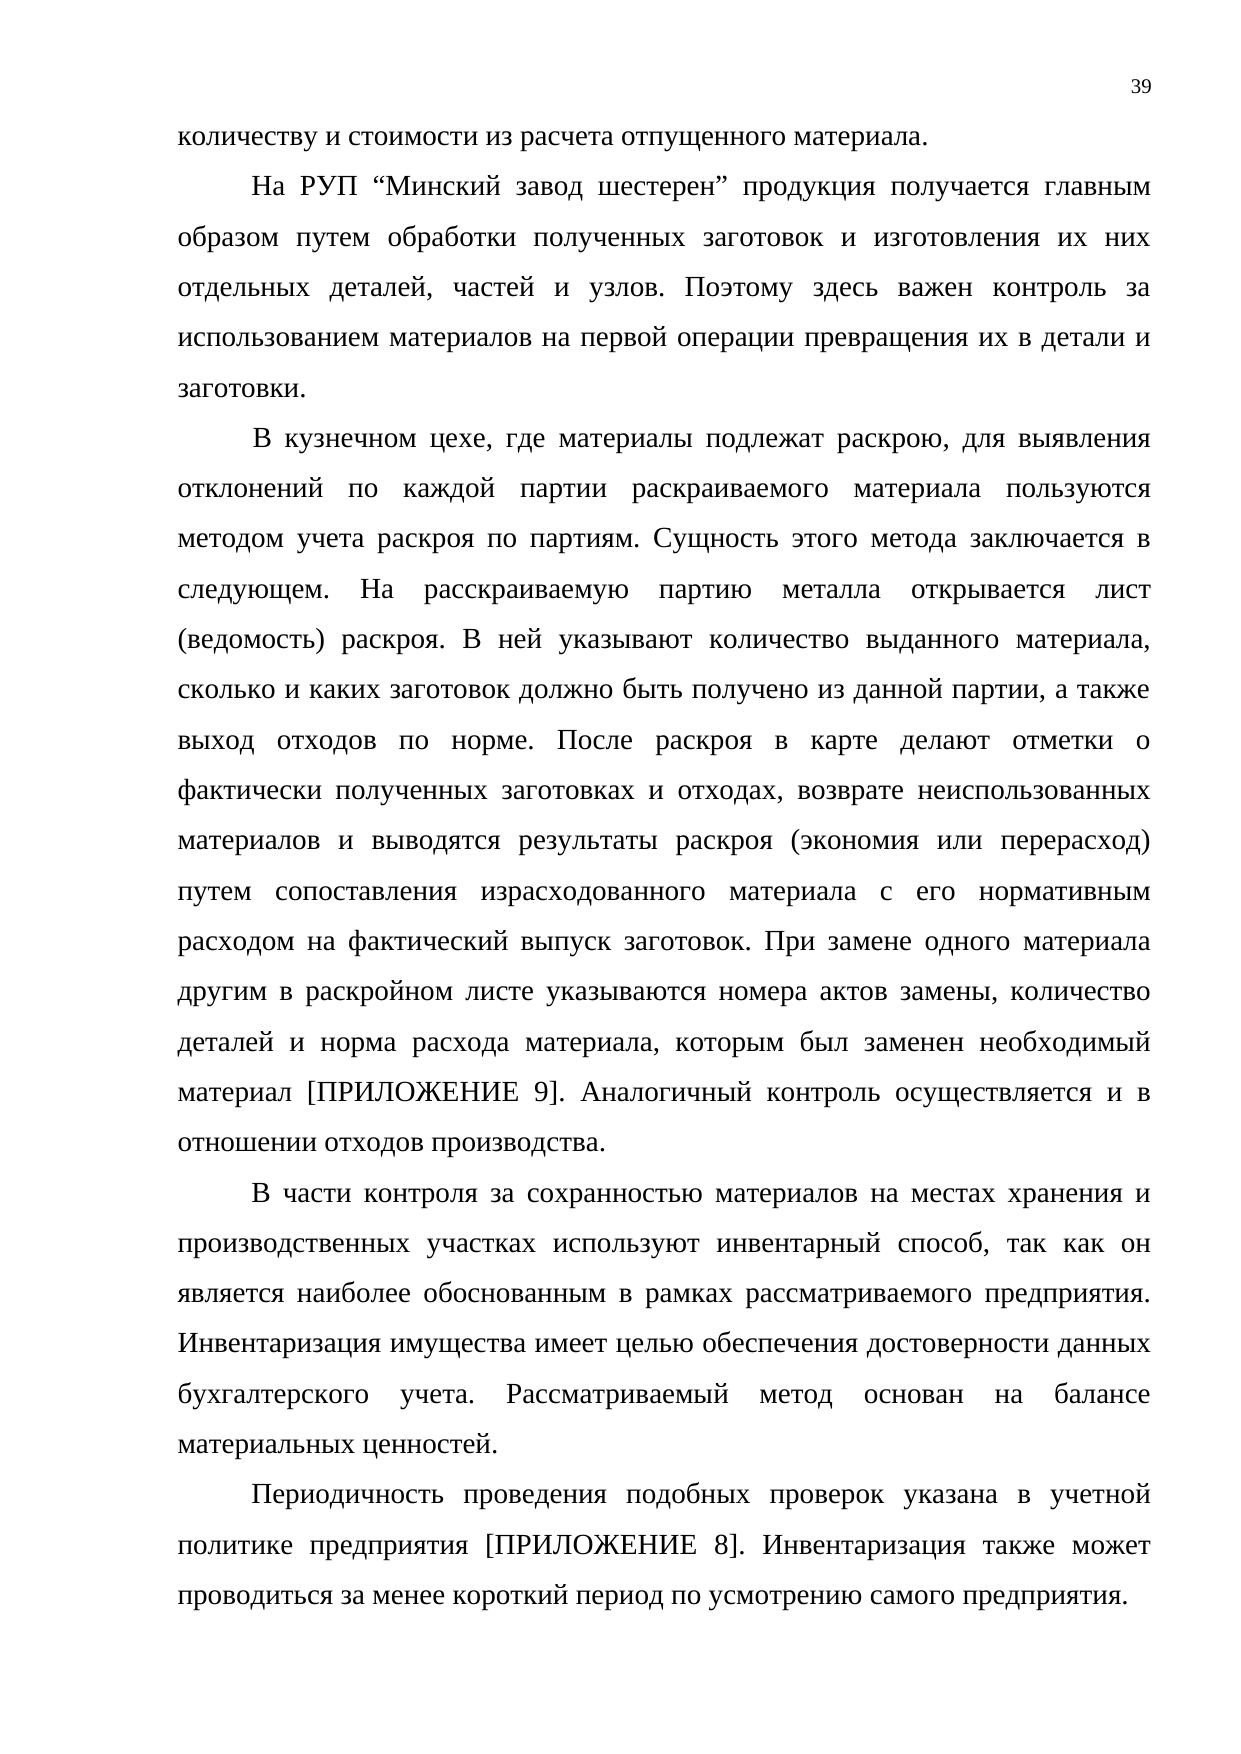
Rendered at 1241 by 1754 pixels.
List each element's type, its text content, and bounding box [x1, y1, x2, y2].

text В кузнечном цехе, где материалы подлежат раскрою, для выявления отклонений по каждой партии раскраиваемого материала пользуются методом учета раскроя по партиям. Сущность этого метода заключается в следующем. На расскраиваемую партию металла открывается лист (ведомость) раскроя. В ней указывают количество выданного материала, сколько и каких заготовок должно быть получено из данной партии, а также выход отходов по норме. После раскроя в карте делают отметки о фактически полученных заготовках и отходах, возврате неиспользованных материалов и выводятся результаты раскроя (экономия или перерасход) путем сопоставления израсходованного материала с его нормативным расходом на фактический выпуск заготовок. При замене одного материала другим в раскройном листе указываются номера актов замены, количество деталей и норма расхода материала, которым был заменен необходимый материал [ПРИЛОЖЕНИЕ 9]. Аналогичный контроль осуществляется и в отношении отходов производства. [177, 420, 1152, 1158]
text Периодичность проведения подобных проверок указана в учетной политике предприятия [ПРИЛОЖЕНИЕ 8]. Инвентаризация также может проводиться за менее короткий период по усмотрению самого предприятия. [177, 1477, 1152, 1611]
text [177, 118, 1152, 152]
text В части контроля за сохранностью материалов на местах хранения и производственных участках используют инвентарный способ, так как он является наиболее обоснованным в рамках рассматриваемого предприятия. Инвентаризация имущества имеет целью обеспечения достоверности данных бухгалтерского учета. Рассматриваемый метод основан на балансе материальных ценностей. [177, 1175, 1152, 1460]
text На РУП “Минский завод шестерен” продукция получается главным образом путем обработки полученных заготовок и изготовления их них отдельных деталей, частей и узлов. Поэтому здесь важен контроль за использованием материалов на первой операции превращения их в детали и заготовки. [177, 168, 1152, 403]
